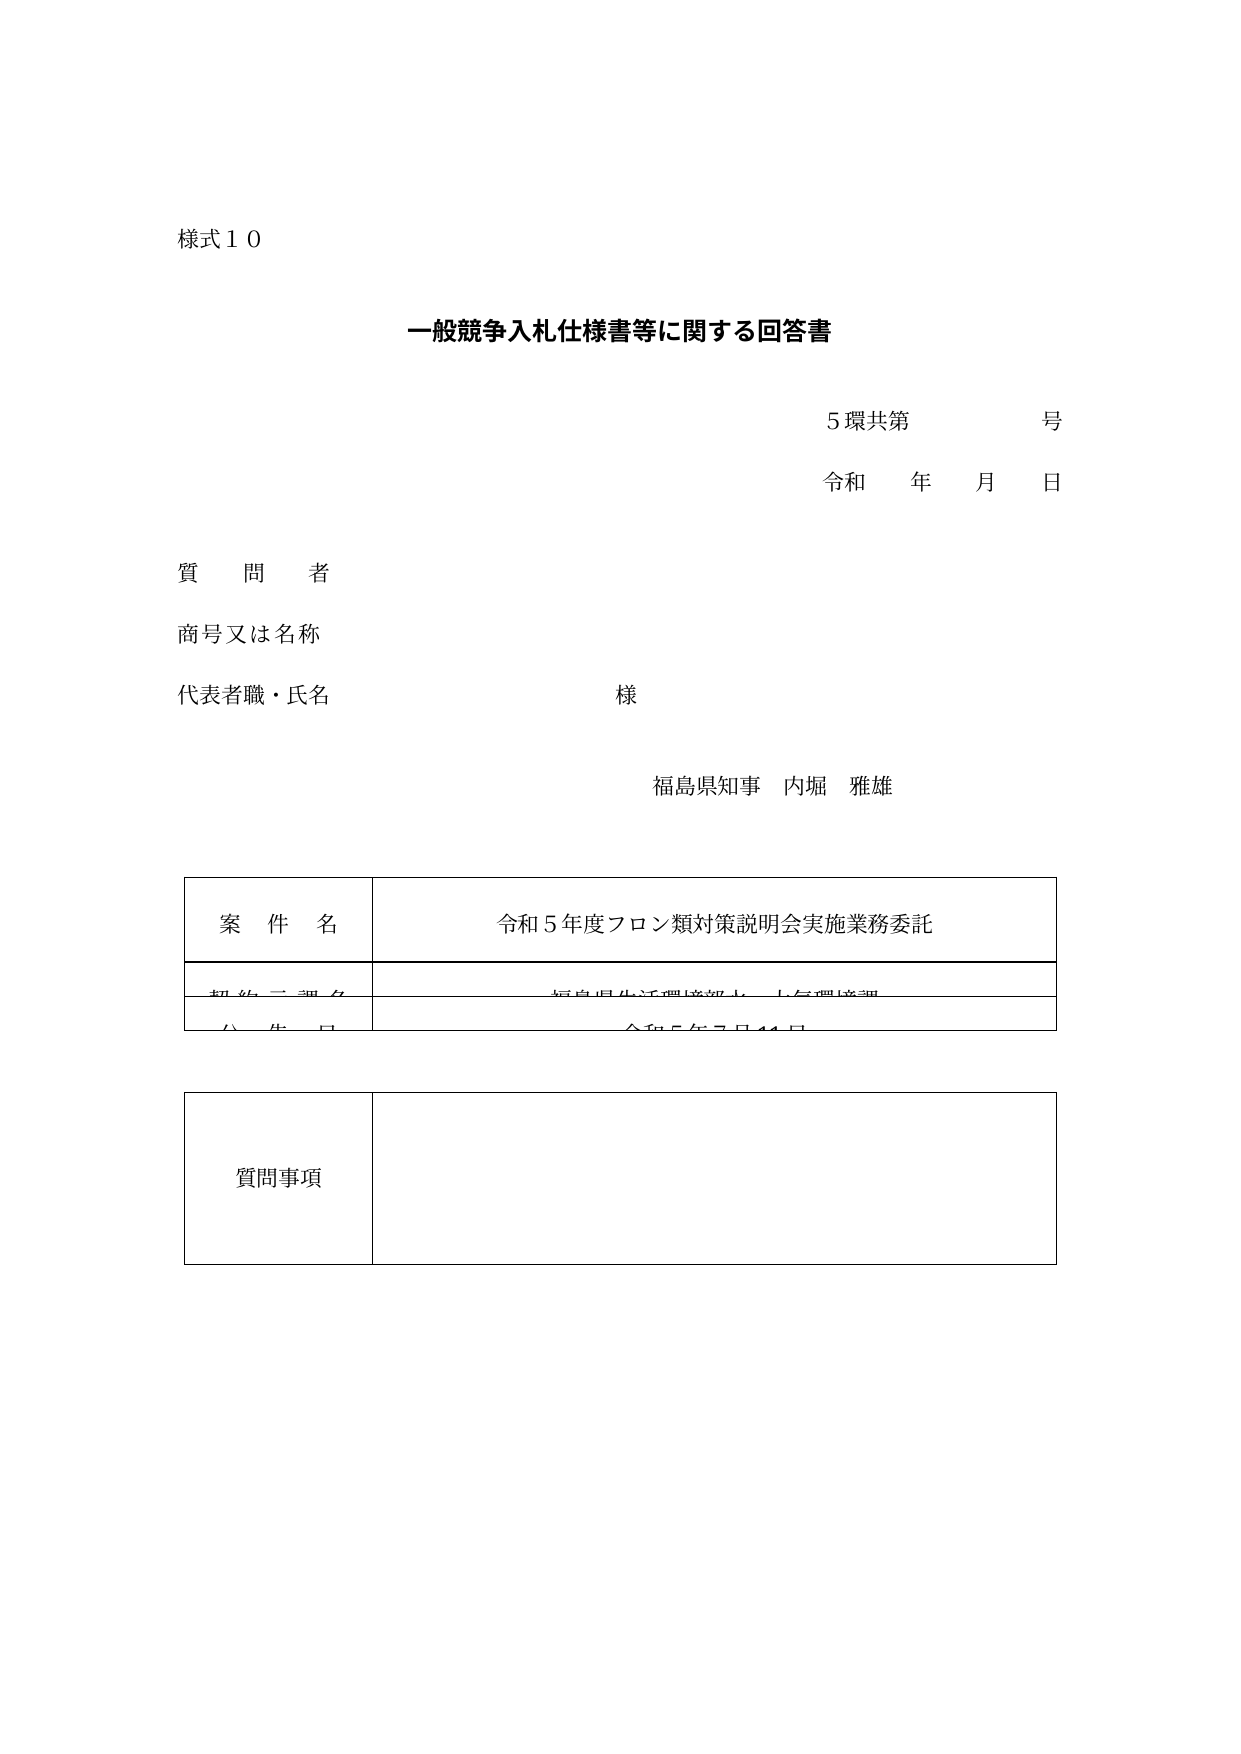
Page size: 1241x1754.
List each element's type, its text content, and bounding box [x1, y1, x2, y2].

table_cell 福島県生活環境部水・大気環境課 [373, 963, 1056, 996]
text 福島県知事 内堀 雅雄 [652, 755, 1063, 816]
table_header 令和５年度フロン類対策説明会実施業務委託 [373, 878, 1056, 961]
text 質 問 者 [177, 542, 1063, 603]
text 令和 年 月 日 [177, 451, 1063, 512]
table_header 案件名 [185, 878, 372, 961]
table_header [373, 1093, 1056, 1264]
text 様式１０ [177, 207, 1063, 268]
table_cell 令和５年７月11日 [373, 997, 1056, 1030]
table_cell 契約元課名 [185, 963, 372, 996]
text ５環共第 号 [177, 390, 1063, 451]
text 商号又は名称 [177, 603, 1063, 664]
text 一般競争入札仕様書等に関する回答書 [177, 299, 1063, 359]
table_header 質問事項 [185, 1093, 372, 1264]
table_cell 公告日 [185, 997, 372, 1030]
text 代表者職・氏名 様 [177, 664, 1063, 724]
